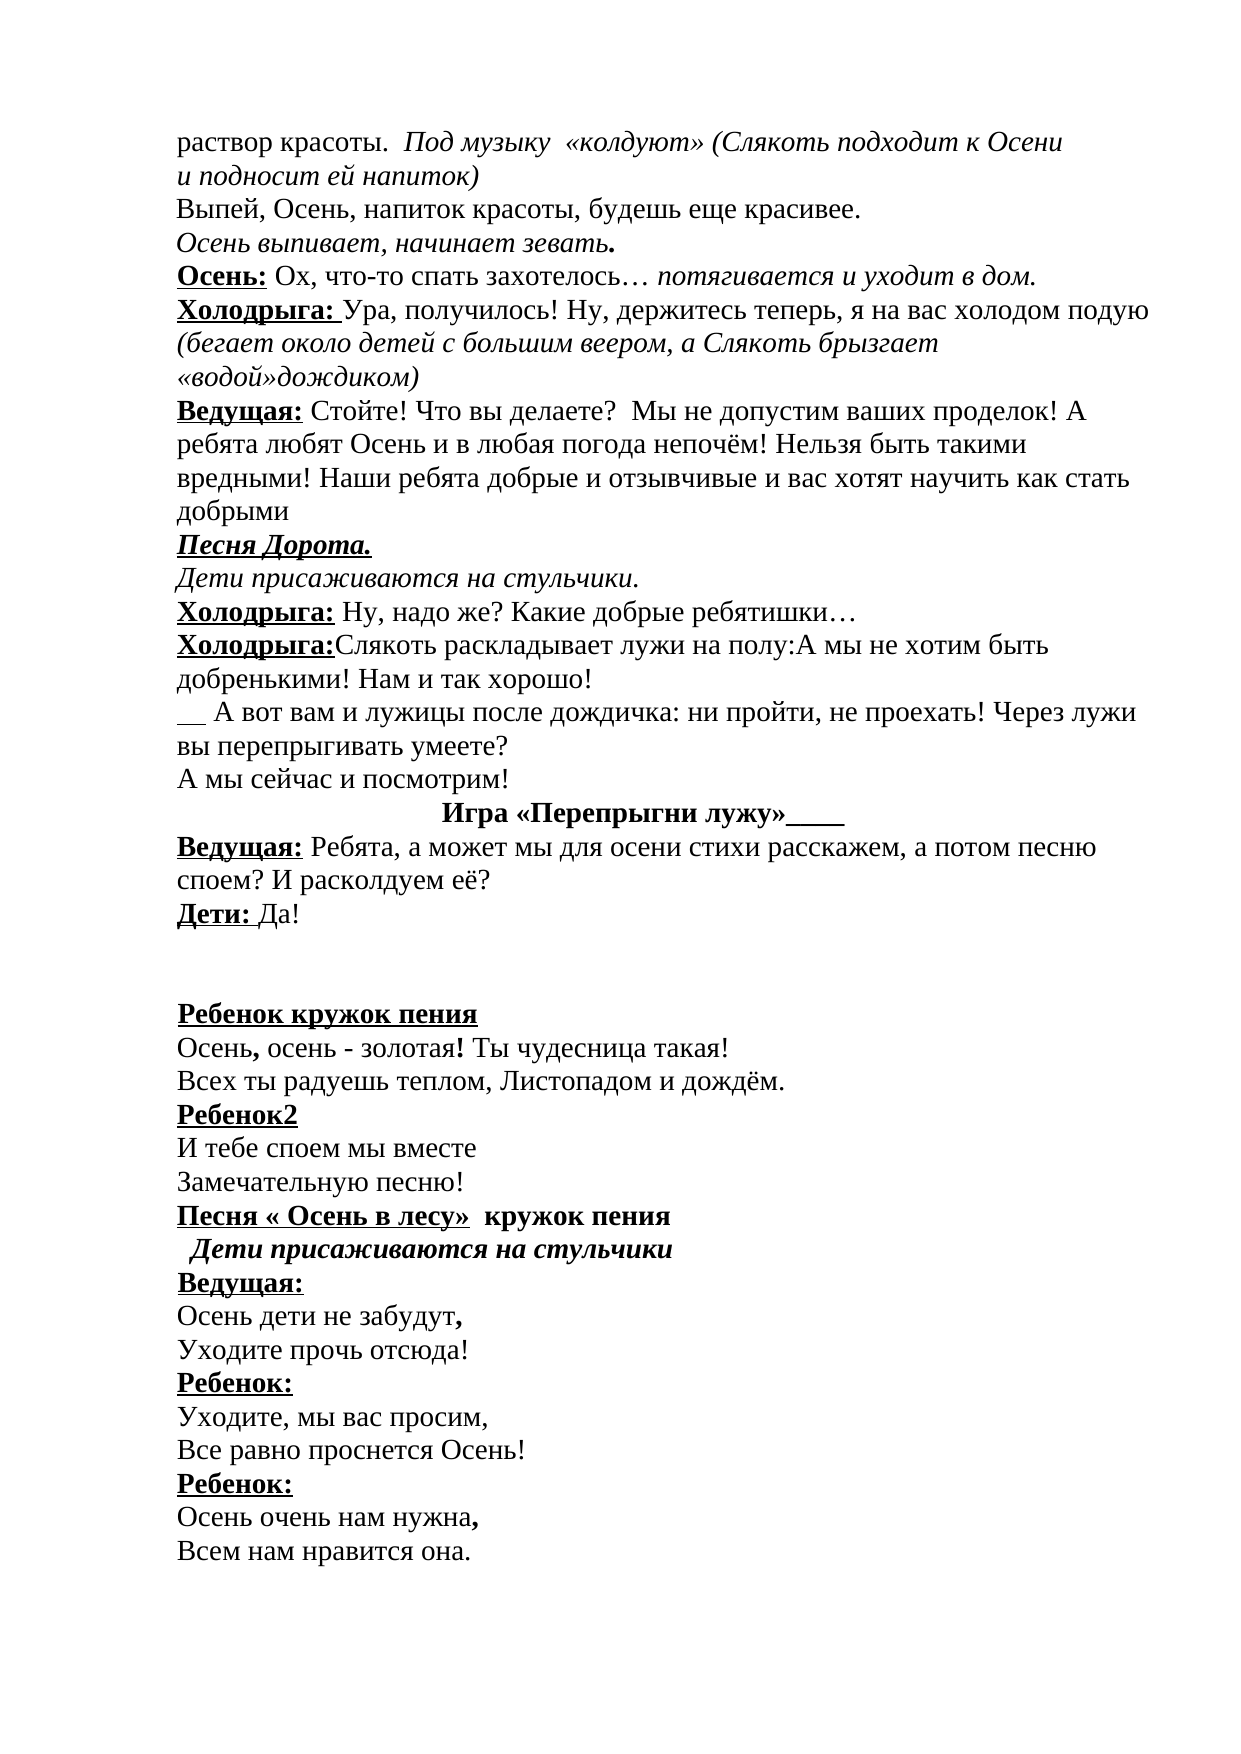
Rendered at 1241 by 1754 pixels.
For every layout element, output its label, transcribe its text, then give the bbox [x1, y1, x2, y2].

text Ведущая: [177, 1265, 740, 1298]
text Все равно проснется Осень! [177, 1432, 542, 1466]
text Ведущая: Стойте! Что вы делаете? Мы не допустим ваших проделок! А ребята любят Осень и в любая погода непочём! Нельзя быть такими вредными! Наши ребята добрые и отзывчивые и вас хотят научить как стать добрыми [177, 393, 1149, 527]
text Ведущая: Ребята, а может мы для осени стихи расскажем, а потом песню споем? И расколдуем её? [177, 829, 1149, 896]
text Осень, осень - золотая! Ты чудесница такая! [177, 1030, 1149, 1063]
text А мы сейчас и посмотрим! [177, 762, 1149, 795]
text Дети присаживаются на стульчики [177, 1231, 1150, 1265]
text Выпей, Осень, напиток красоты, будешь еще красивее. [176, 191, 967, 225]
text А вот вам и лужицы после дождичка: ни пройти, не проехать! Через лужи вы перепрыгивать умеете? [177, 694, 1149, 762]
text Ребенок: [177, 1365, 1150, 1399]
text Ребенок кружок пения [177, 996, 1150, 1030]
text Дети: Да! [177, 896, 1149, 929]
text Осень: Ох, что-то спать захотелось… потягивается и уходит в дом. [177, 258, 1149, 292]
text Песня Дорота. [177, 527, 749, 560]
text Всех ты радуешь теплом, Листопадом и дождём. [177, 1063, 1149, 1097]
text Песня « Осень в лесу» кружок пения [177, 1198, 1150, 1231]
text Осень выпивает, начинает зевать. [176, 225, 967, 258]
text Холодрыга:Слякоть раскладывает лужи на полу:А мы не хотим быть добренькими! Нам и так хорошо! [177, 627, 1149, 694]
text Дети присаживаются на стульчики. [177, 560, 749, 594]
text Уходите, мы вас просим, [177, 1399, 542, 1432]
text Осень дети не забудут, [177, 1298, 577, 1332]
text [177, 124, 1087, 191]
text Холодрыга: Ну, надо же? Какие добрые ребятишки… [177, 594, 1149, 627]
text И тебе споем мы вместе Замечательную песню! [177, 1131, 493, 1198]
text Ребенок: [177, 1466, 1150, 1499]
text Игра «Перепрыгни лужу»____ [179, 795, 1107, 829]
text Осень очень нам нужна, [177, 1499, 551, 1533]
text Холодрыга: Ура, получилось! Ну, держитесь теперь, я на вас холодом подую (бегает около детей с большим веером, а Слякоть брызгает «водой»дождиком) [177, 292, 1150, 393]
text Всем нам нравится она. [177, 1533, 551, 1567]
text Уходите прочь отсюда! [177, 1332, 577, 1365]
text Ребенок2 [177, 1097, 493, 1131]
